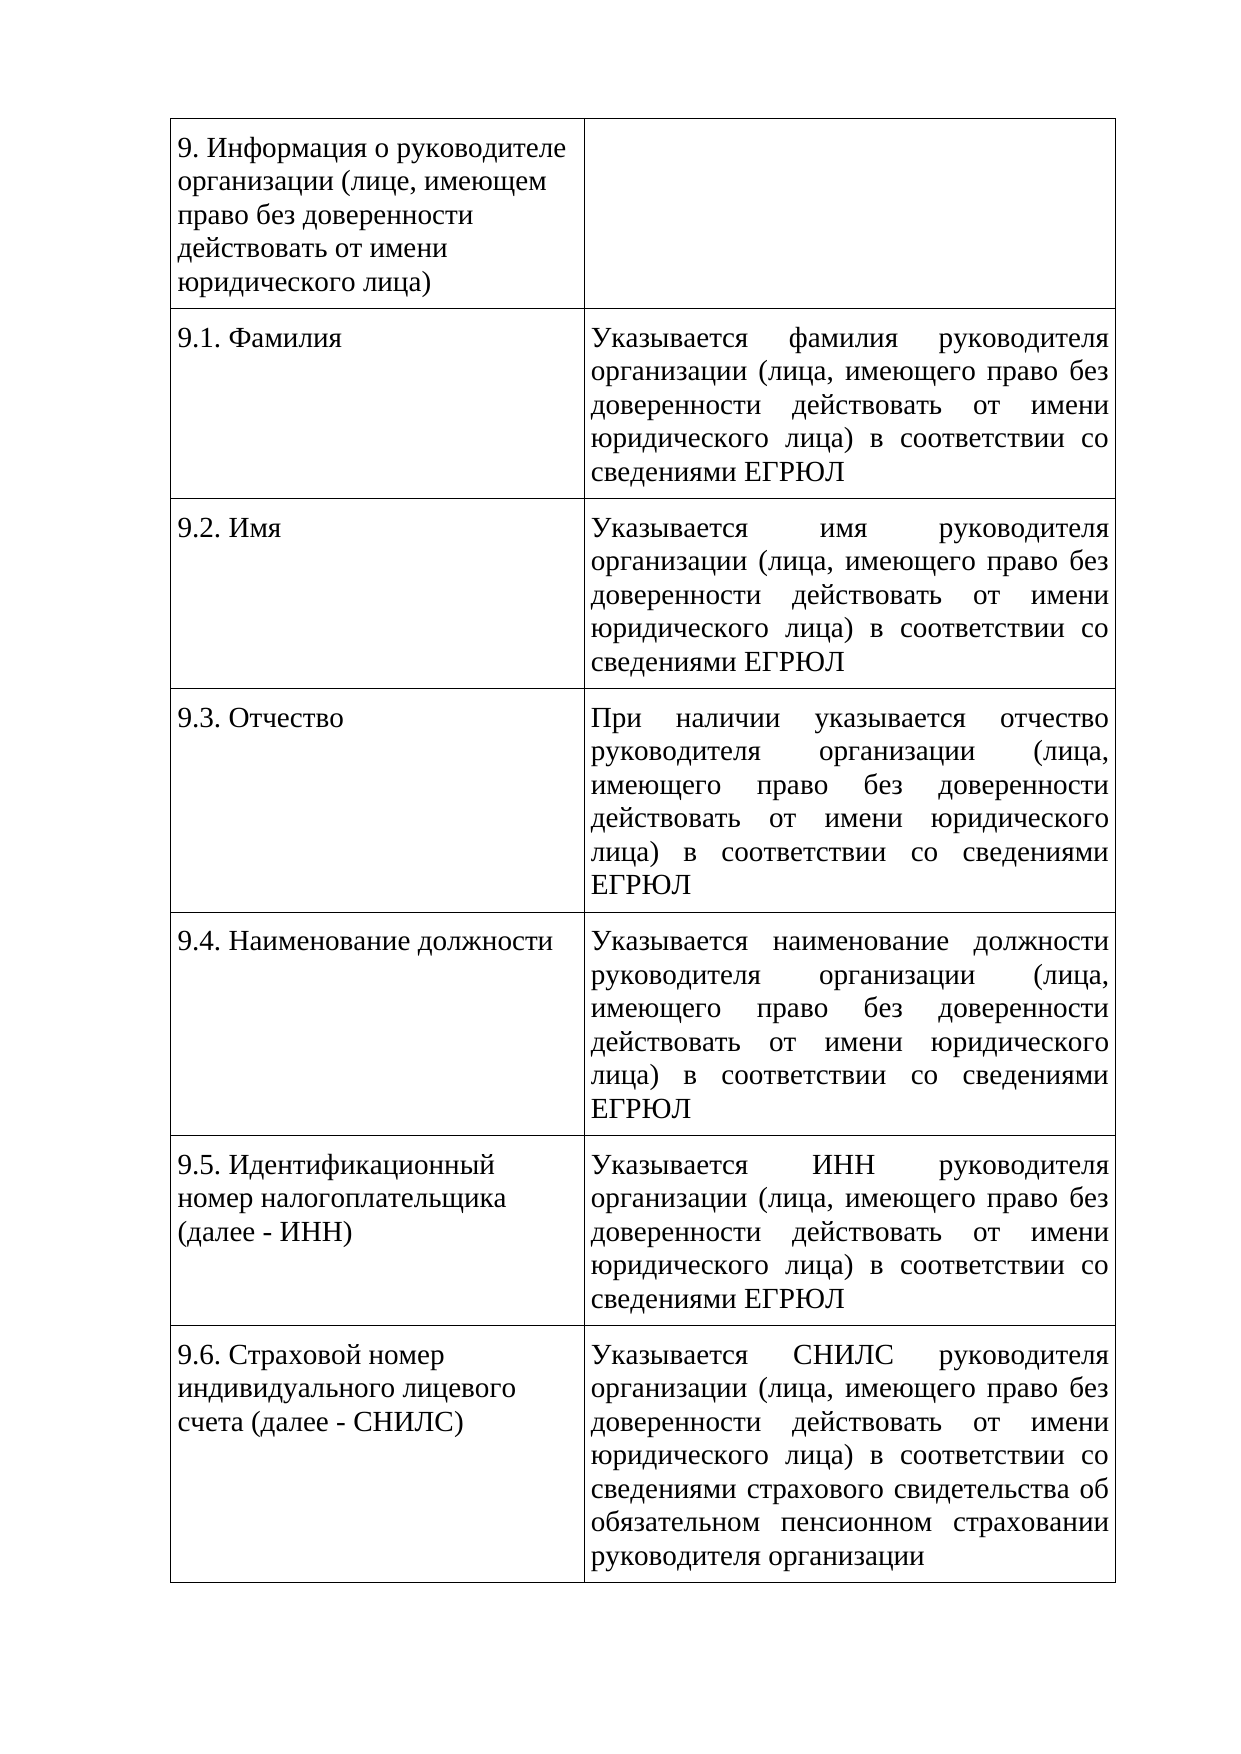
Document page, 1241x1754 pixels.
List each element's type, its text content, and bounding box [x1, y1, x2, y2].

table_cell При наличии указывается отчество руководителя организации (лица, имеющего право без доверенности действовать от имени юридического лица) в соответствии со сведениями ЕГРЮЛ [585, 689, 1115, 912]
table_cell 9.1. Фамилия [171, 309, 584, 498]
table_cell 9. Информация о руководителе организации (лице, имеющем право без доверенности действовать от имени юридического лица) [171, 119, 584, 308]
table_cell 9.6. Страховой номер индивидуального лицевого счета (далее - СНИЛС) [171, 1326, 584, 1582]
table_cell Указывается имя руководителя организации (лица, имеющего право без доверенности действовать от имени юридического лица) в соответствии со сведениями ЕГРЮЛ [585, 499, 1115, 688]
table_cell [585, 119, 1115, 308]
table_cell 9.3. Отчество [171, 689, 584, 912]
table_cell 9.2. Имя [171, 499, 584, 688]
table_cell Указывается СНИЛС руководителя организации (лица, имеющего право без доверенности действовать от имени юридического лица) в соответствии со сведениями страхового свидетельства об обязательном пенсионном страховании руководителя организации [585, 1326, 1115, 1582]
table_cell Указывается наименование должности руководителя организации (лица, имеющего право без доверенности действовать от имени юридического лица) в соответствии со сведениями ЕГРЮЛ [585, 913, 1115, 1135]
table_cell 9.4. Наименование должности [171, 913, 584, 1135]
table_cell Указывается фамилия руководителя организации (лица, имеющего право без доверенности действовать от имени юридического лица) в соответствии со сведениями ЕГРЮЛ [585, 309, 1115, 498]
table_cell Указывается ИНН руководителя организации (лица, имеющего право без доверенности действовать от имени юридического лица) в соответствии со сведениями ЕГРЮЛ [585, 1136, 1115, 1325]
table_cell 9.5. Идентификационный номер налогоплательщика (далее - ИНН) [171, 1136, 584, 1325]
